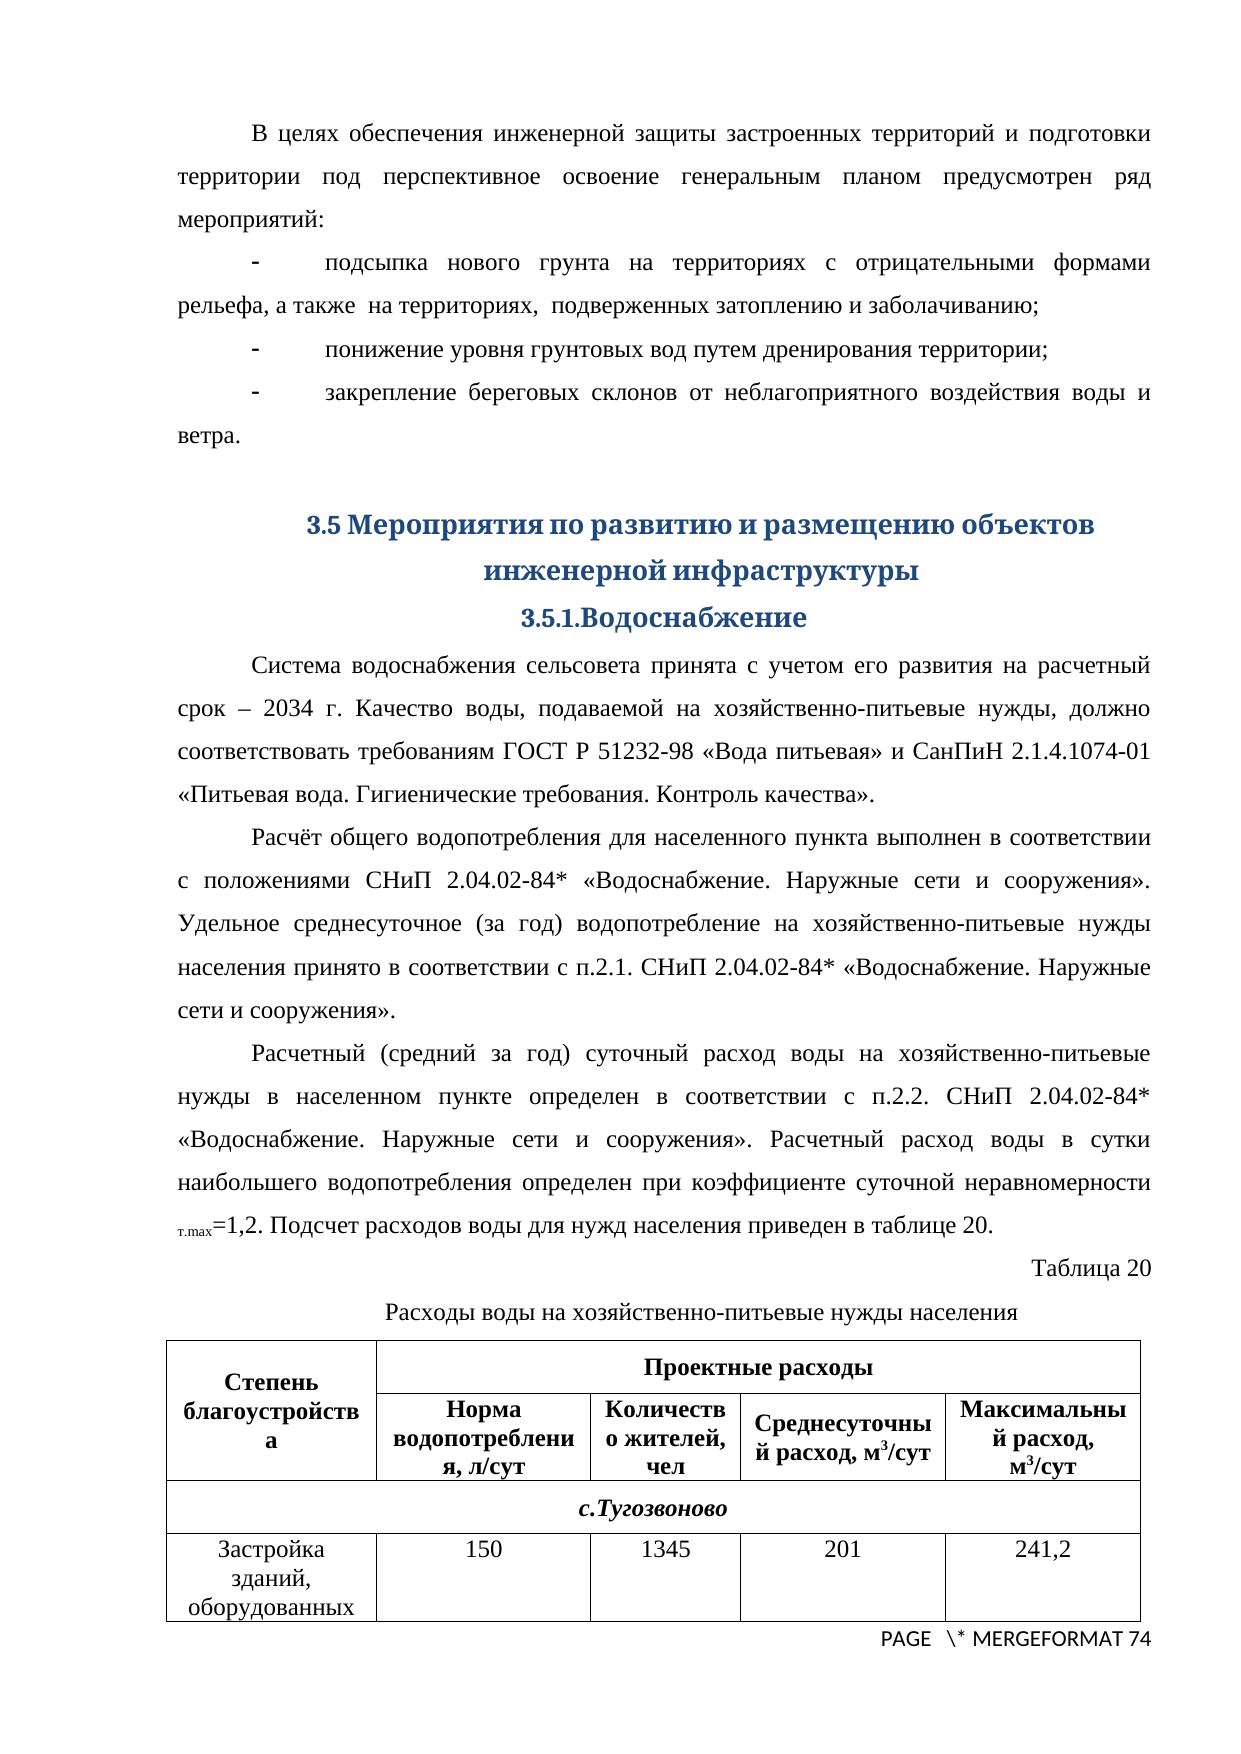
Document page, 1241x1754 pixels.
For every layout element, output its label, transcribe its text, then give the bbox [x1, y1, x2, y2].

text В целях обеспечения инженерной защиты застроенных территорий и подготовки территории под перспективное освоение генеральным планом предусмотрен ряд мероприятий: [177, 118, 1152, 233]
text Расчетный (средний за год) суточный расход воды на хозяйственно-питьевые нужды в населенном пункте определен в соответствии с п.2.2. СНиП 2.04.02-84* «Водоснабжение. Наружные сети и сооружения». Расчетный расход воды в сутки наибольшего водопотребления определен при коэффициенте суточной неравномерности т.max=1,2. Подсчет расходов воды для нужд населения приведен в таблице 20. [177, 1038, 1152, 1239]
text 3.5 Мероприятия по развитию и размещению объектов [177, 510, 1152, 541]
text Расчёт общего водопотребления для населенного пункта выполнен в соответствии с положениями СНиП 2.04.02-84* «Водоснабжение. Наружные сети и сооружения». Удельное среднесуточное (за год) водопотребление на хозяйственно-питьевые нужды населения принято в соответствии с п.2.1. СНиП 2.04.02-84* «Водоснабжение. Наружные сети и сооружения». [177, 822, 1152, 1023]
table_cell 241,2 [946, 1534, 1140, 1621]
table_header Степень благоустройства [167, 1341, 376, 1480]
table_cell Среднесуточный расход, м3/сут [741, 1394, 945, 1480]
text Таблица 20 [177, 1253, 1152, 1282]
table_cell Максимальный расход, м3/сут [946, 1394, 1140, 1480]
text подсыпка нового грунта на территориях с отрицательными формами рельефа, а также на территориях, подверженных затоплению и заболачиванию; [177, 247, 1152, 319]
table_cell 150 [377, 1534, 590, 1621]
text Система водоснабжения сельсовета принята с учетом его развития на расчетный срок – 2034 г. Качество воды, подаваемой на хозяйственно-питьевые нужды, должно соответствовать требованиям ГОСТ Р 51232-98 «Вода питьевая» и СанПиН 2.1.4.1074-01 «Питьевая вода. Гигиенические требования. Контроль качества». [177, 650, 1152, 808]
table_cell Норма водопотребления, л/сут [377, 1394, 590, 1480]
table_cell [167, 1534, 376, 1621]
table_header Проектные расходы [377, 1341, 1140, 1393]
table_cell с.Тугозвоново [167, 1481, 1140, 1533]
text Расходы воды на хозяйственно-питьевые нужды населения [177, 1297, 1152, 1325]
text 3.5.1.Водоснабжение [177, 603, 1152, 634]
text закрепление береговых склонов от неблагоприятного воздействия воды и ветра. [177, 377, 1152, 449]
table_cell Количество жителей, чел [591, 1394, 740, 1480]
table_cell 1345 [591, 1534, 740, 1621]
text понижение уровня грунтовых вод путем дренирования территории; [177, 334, 1152, 362]
table_cell 201 [741, 1534, 945, 1621]
text инженерной инфраструктуры [177, 556, 1152, 588]
